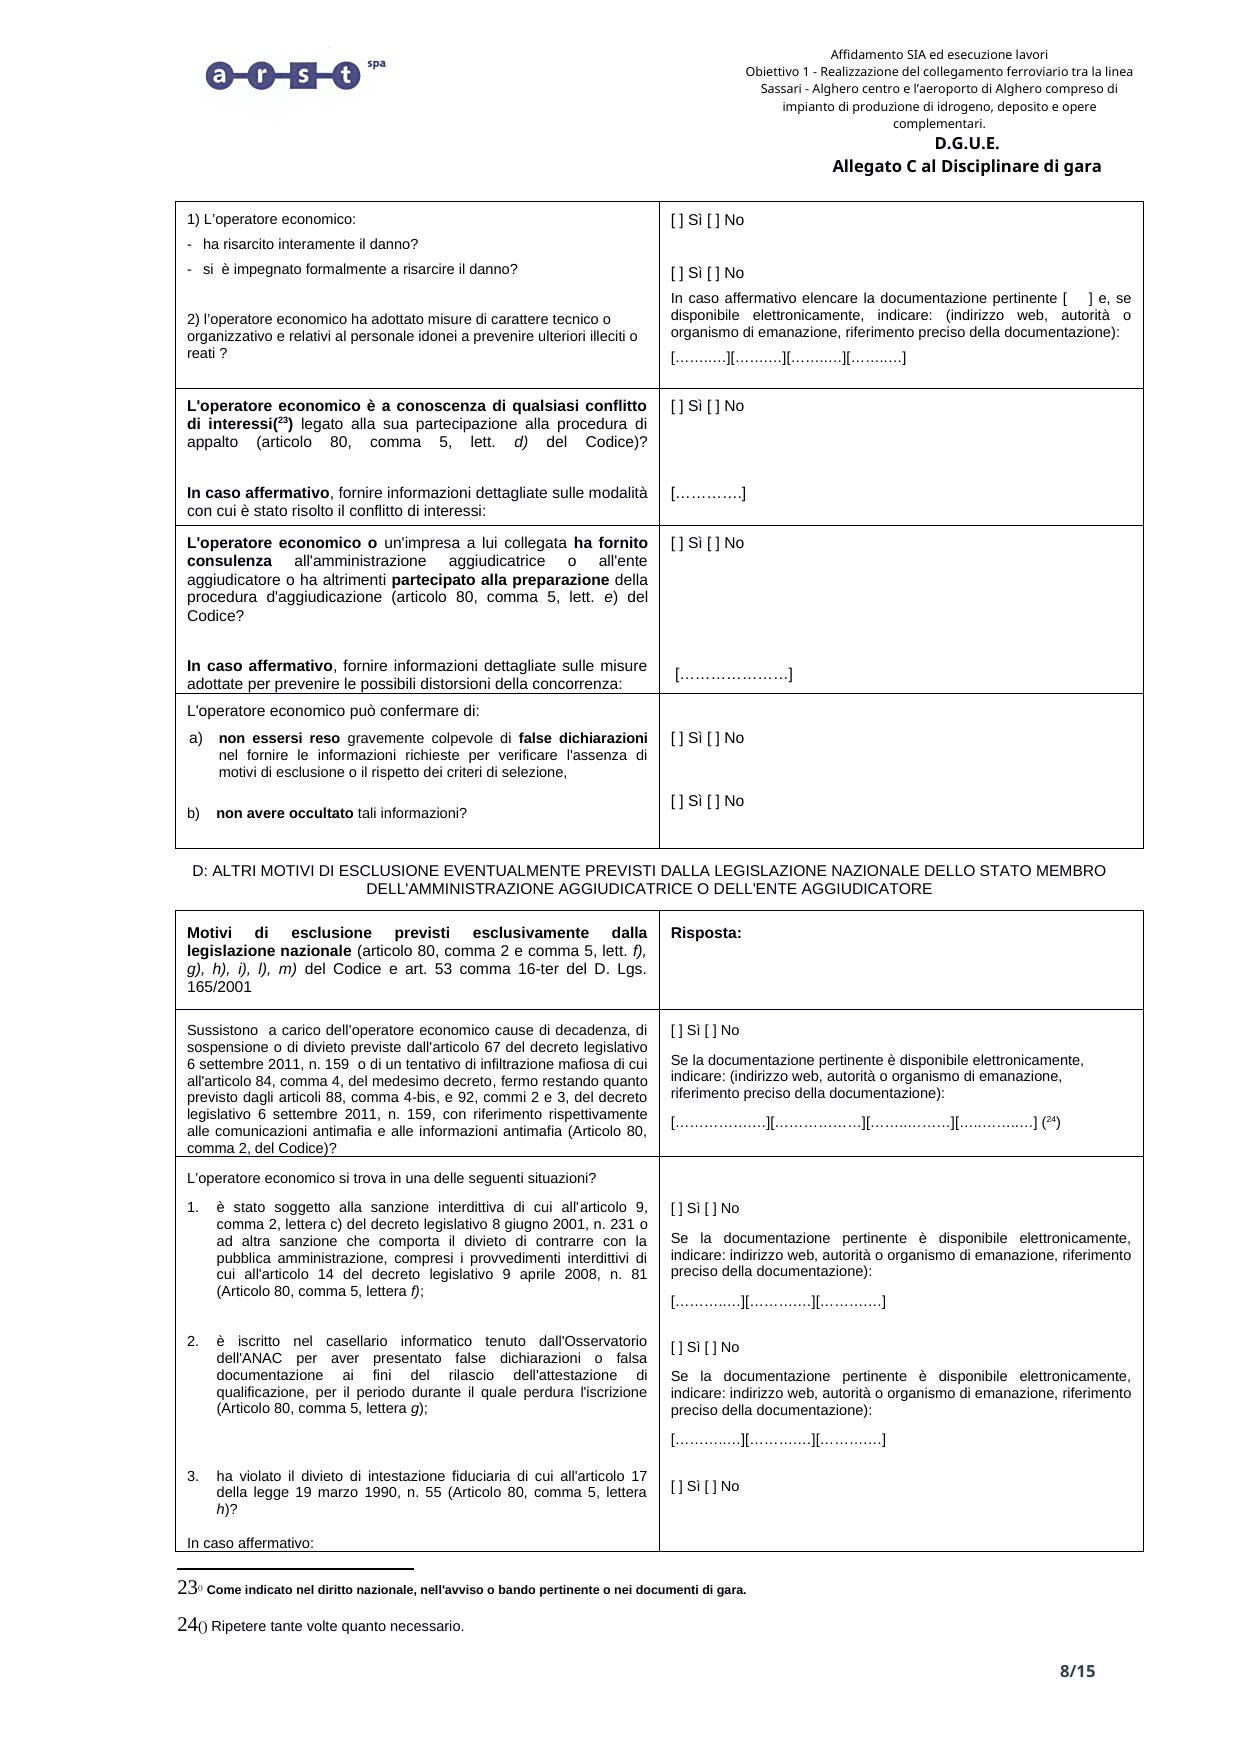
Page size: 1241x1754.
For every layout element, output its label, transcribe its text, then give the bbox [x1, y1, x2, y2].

table_cell Sussistono a carico dell’operatore economico cause di decadenza, di sospensione o di divieto previste dall'articolo 67 del decreto legislativo 6 settembre 2011, n. 159 o di un tentativo di infiltrazione mafiosa di cui all'articolo 84, comma 4, del medesimo decreto, fermo restando quanto previsto dagli articoli 88, comma 4-bis, e 92, commi 2 e 3, del decreto legislativo 6 settembre 2011, n. 159, con riferimento rispettivamente alle comunicazioni antimafia e alle informazioni antimafia (Articolo 80, comma 2, del Codice)? [176, 1010, 659, 1156]
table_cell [176, 1157, 659, 1551]
table_cell L'operatore economico o un'impresa a lui collegata ha fornito consulenza all'amministrazione aggiudicatrice o all'ente aggiudicatore o ha altrimenti partecipato alla preparazione della procedura d'aggiudicazione (articolo 80, comma 5, lett. e) del Codice? In caso affermativo, fornire informazioni dettagliate sulle misure adottate per prevenire le possibili distorsioni della concorrenza: [176, 526, 659, 693]
table_cell [ ] Sì [ ] No [………….] [660, 389, 1143, 525]
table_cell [660, 1157, 1143, 1551]
picture [188, 46, 394, 140]
table_cell [ ] Sì [ ] No […………………] [660, 526, 1143, 693]
table_cell [ ] Sì [ ] No [ ] Sì [ ] No [660, 694, 1143, 848]
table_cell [660, 202, 1143, 388]
table_cell L'operatore economico può confermare di: non essersi reso gravemente colpevole di false dichiarazioni nel fornire le informazioni richieste per verificare l'assenza di motivi di esclusione o il rispetto dei criteri di selezione, b) non avere occultato tali informazioni? [176, 694, 659, 848]
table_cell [176, 202, 659, 388]
table_cell [ ] Sì [ ] No Se la documentazione pertinente è disponibile elettronicamente, indicare: (indirizzo web, autorità o organismo di emanazione, riferimento preciso della documentazione): […………….…][………………][……..………][…..……..…] () [660, 1010, 1143, 1156]
table_header Risposta: [660, 911, 1143, 1008]
table_cell L'operatore economico è a conoscenza di qualsiasi conflitto di interessi() legato alla sua partecipazione alla procedura di appalto (articolo 80, comma 5, lett. d) del Codice)? In caso affermativo, fornire informazioni dettagliate sulle modalità con cui è stato risolto il conflitto di interessi: [176, 389, 659, 525]
table_header Motivi di esclusione previsti esclusivamente dalla legislazione nazionale (articolo 80, comma 2 e comma 5, lett. f), g), h), i), l), m) del Codice e art. 53 comma 16-ter del D. Lgs. 165/2001 [176, 911, 659, 1008]
text D: ALTRI MOTIVI DI ESCLUSIONE EVENTUALMENTE PREVISTI DALLA LEGISLAZIONE NAZIONALE DELLO STATO MEMBRO DELL'AMMINISTRAZIONE AGGIUDICATRICE O DELL'ENTE AGGIUDICATORE [177, 862, 1122, 898]
